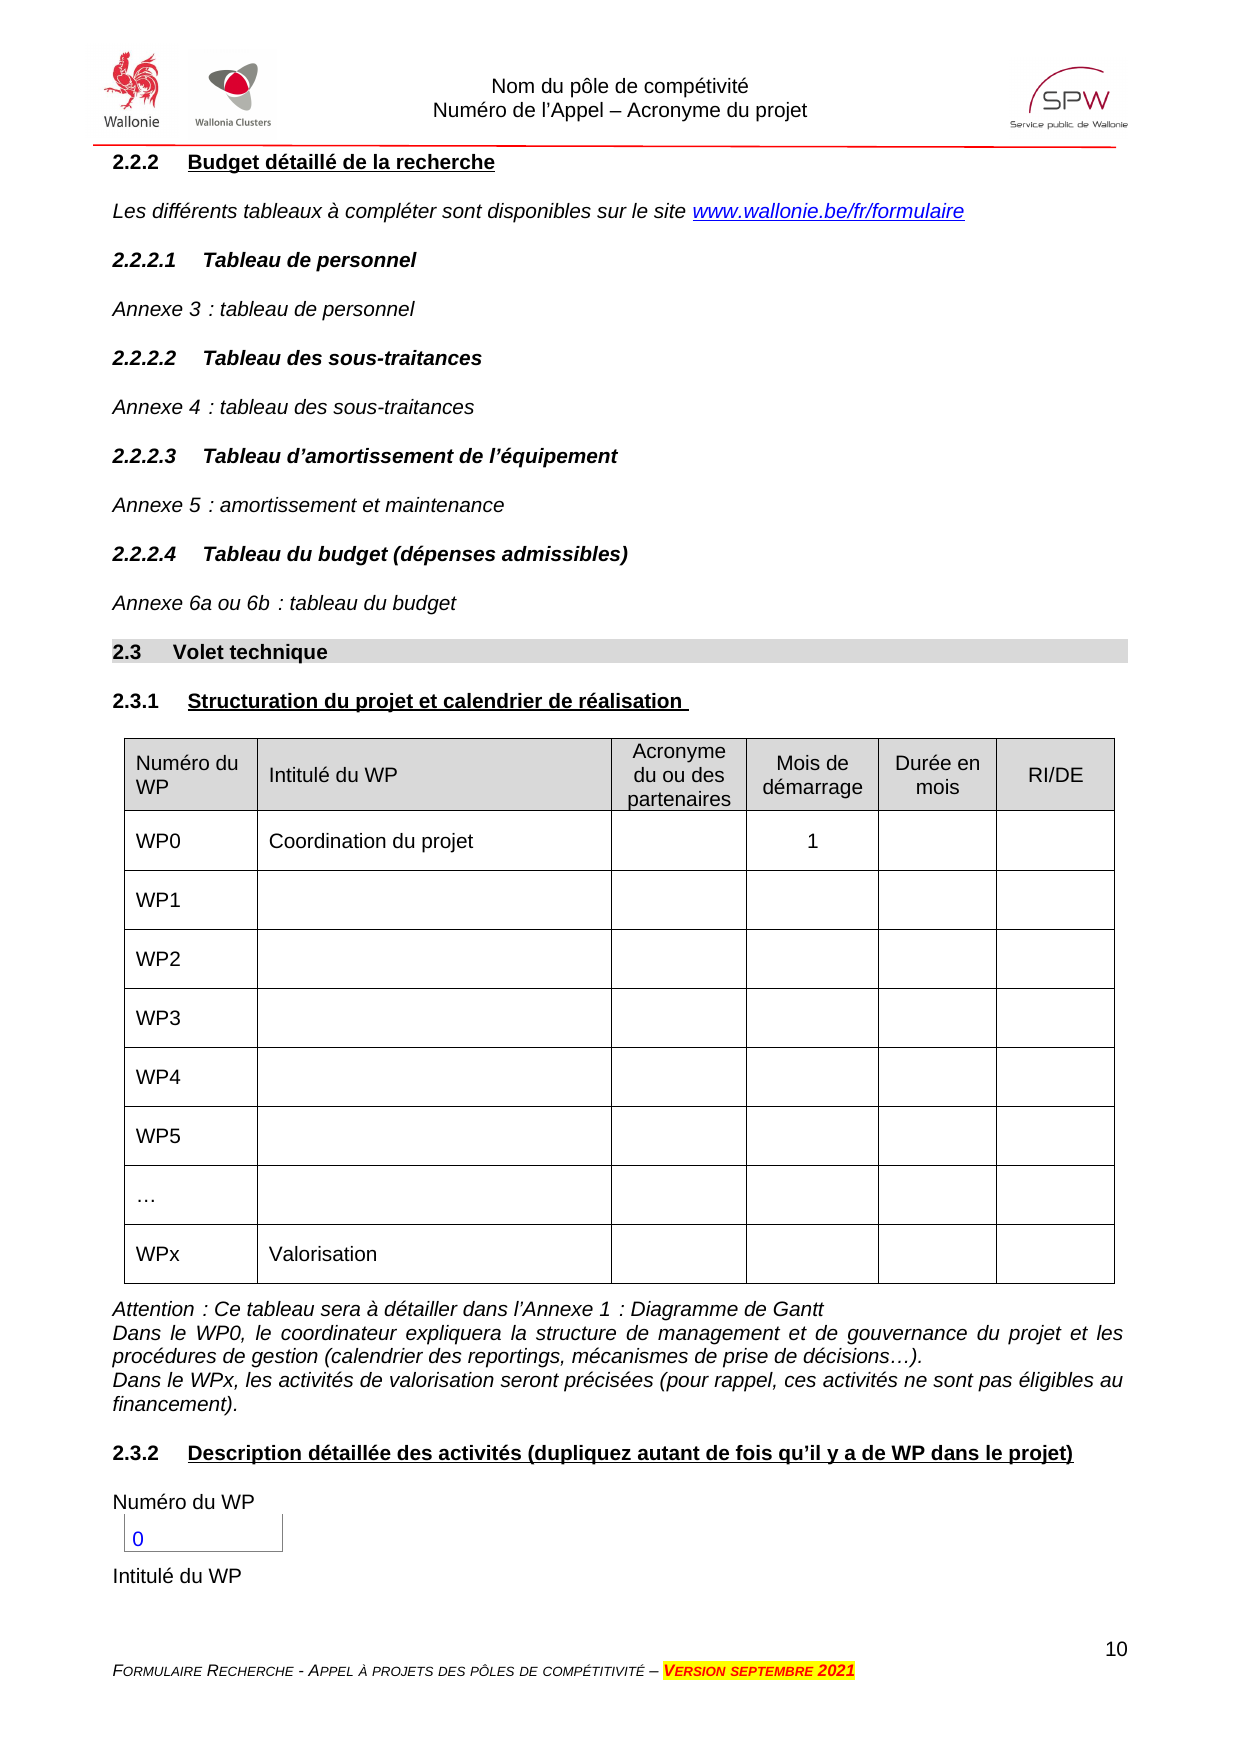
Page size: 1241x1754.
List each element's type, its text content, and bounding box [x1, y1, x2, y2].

table_cell [747, 989, 878, 1047]
table_cell [879, 1166, 996, 1224]
table_header Durée en mois [879, 739, 996, 810]
table_cell WP2 [125, 930, 257, 988]
table_cell [879, 1048, 996, 1106]
table_cell [258, 989, 611, 1047]
table_cell [258, 1048, 611, 1106]
table_cell [879, 1107, 996, 1165]
table_header 0 [125, 1514, 282, 1551]
table_cell [747, 1048, 878, 1106]
table_cell WP4 [125, 1048, 257, 1106]
table_cell [997, 989, 1114, 1047]
table_cell [612, 871, 746, 928]
table_cell [612, 1166, 746, 1224]
table_cell [997, 1166, 1114, 1224]
table_cell [747, 1107, 878, 1165]
subtitle Structuration du projet et calendrier de réalisation [112, 688, 1128, 712]
subtitle Volet technique [112, 639, 1128, 663]
table_cell WPx [125, 1225, 257, 1283]
table_cell [879, 989, 996, 1047]
text Les différents tableaux à compléter sont disponibles sur le site www.wallonie.be/fr/formulaire [112, 199, 1128, 223]
subtitle Budget détaillé de la recherche [112, 150, 1128, 174]
table_cell [258, 1107, 611, 1165]
subtitle Tableau d’amortissement de l’équipement [112, 444, 1128, 468]
table_cell WP5 [125, 1107, 257, 1165]
table_cell [879, 1225, 996, 1283]
table_cell [612, 989, 746, 1047]
subtitle Tableau du budget (dépenses admissibles) [112, 542, 1128, 566]
table_cell [612, 930, 746, 988]
table_cell Valorisation [258, 1225, 611, 1283]
table_header RI/DE [997, 739, 1114, 810]
table_cell [997, 1107, 1114, 1165]
table_cell WP0 [125, 811, 257, 869]
picture [85, 43, 180, 138]
table_cell [258, 871, 611, 928]
table_header Mois de démarrage [747, 739, 878, 810]
table_cell WP1 [125, 871, 257, 928]
text Attention : Ce tableau sera à détailler dans l’Annexe 1 : Diagramme de Gantt [112, 1296, 1128, 1320]
subtitle Tableau de personnel [112, 248, 1128, 272]
table_cell [879, 811, 996, 869]
table_cell 1 [747, 811, 878, 869]
table_cell [612, 1107, 746, 1165]
table_cell [997, 811, 1114, 869]
table_header Intitulé du WP [258, 739, 611, 810]
table_cell [747, 871, 878, 928]
table_cell [997, 1225, 1114, 1283]
table_cell [997, 1048, 1114, 1106]
table_cell [258, 930, 611, 988]
table_cell [612, 811, 746, 869]
table_cell [612, 1225, 746, 1283]
table_cell WP3 [125, 989, 257, 1047]
text Dans le WP0, le coordinateur expliquera la structure de management et de gouvernance du projet et les procédures de gestion (calendrier des reportings, mécanismes de prise de décisions…). [112, 1320, 1128, 1368]
table_header Acronyme du ou des partenaires [612, 739, 746, 810]
table_cell [747, 1225, 878, 1283]
text Intitulé du WP [112, 1564, 1128, 1588]
subtitle Tableau des sous-traitances [112, 346, 1128, 370]
text Annexe 4 : tableau des sous-traitances [112, 395, 1128, 419]
picture [188, 49, 278, 140]
table_cell [997, 930, 1114, 988]
table_cell … [125, 1166, 257, 1224]
table_cell Coordination du projet [258, 811, 611, 869]
text Numéro du WP [112, 1490, 1128, 1514]
table_cell [612, 1048, 746, 1106]
table_cell [747, 1166, 878, 1224]
table_cell [879, 871, 996, 928]
table_header Numéro du WP [125, 739, 257, 810]
subtitle Description détaillée des activités (dupliquez autant de fois qu’il y a de WP dans le projet) [112, 1441, 1128, 1465]
table_cell [258, 1166, 611, 1224]
text Annexe 6a ou 6b : tableau du budget [112, 591, 1128, 614]
text Annexe 3 : tableau de personnel [112, 297, 1128, 321]
table_cell [997, 871, 1114, 928]
text Dans le WPx, les activités de valorisation seront précisées (pour rappel, ces activités ne sont pas éligibles au financement). [112, 1368, 1128, 1416]
table_cell [879, 930, 996, 988]
table_cell [747, 930, 878, 988]
text Annexe 5 : amortissement et maintenance [112, 493, 1128, 517]
